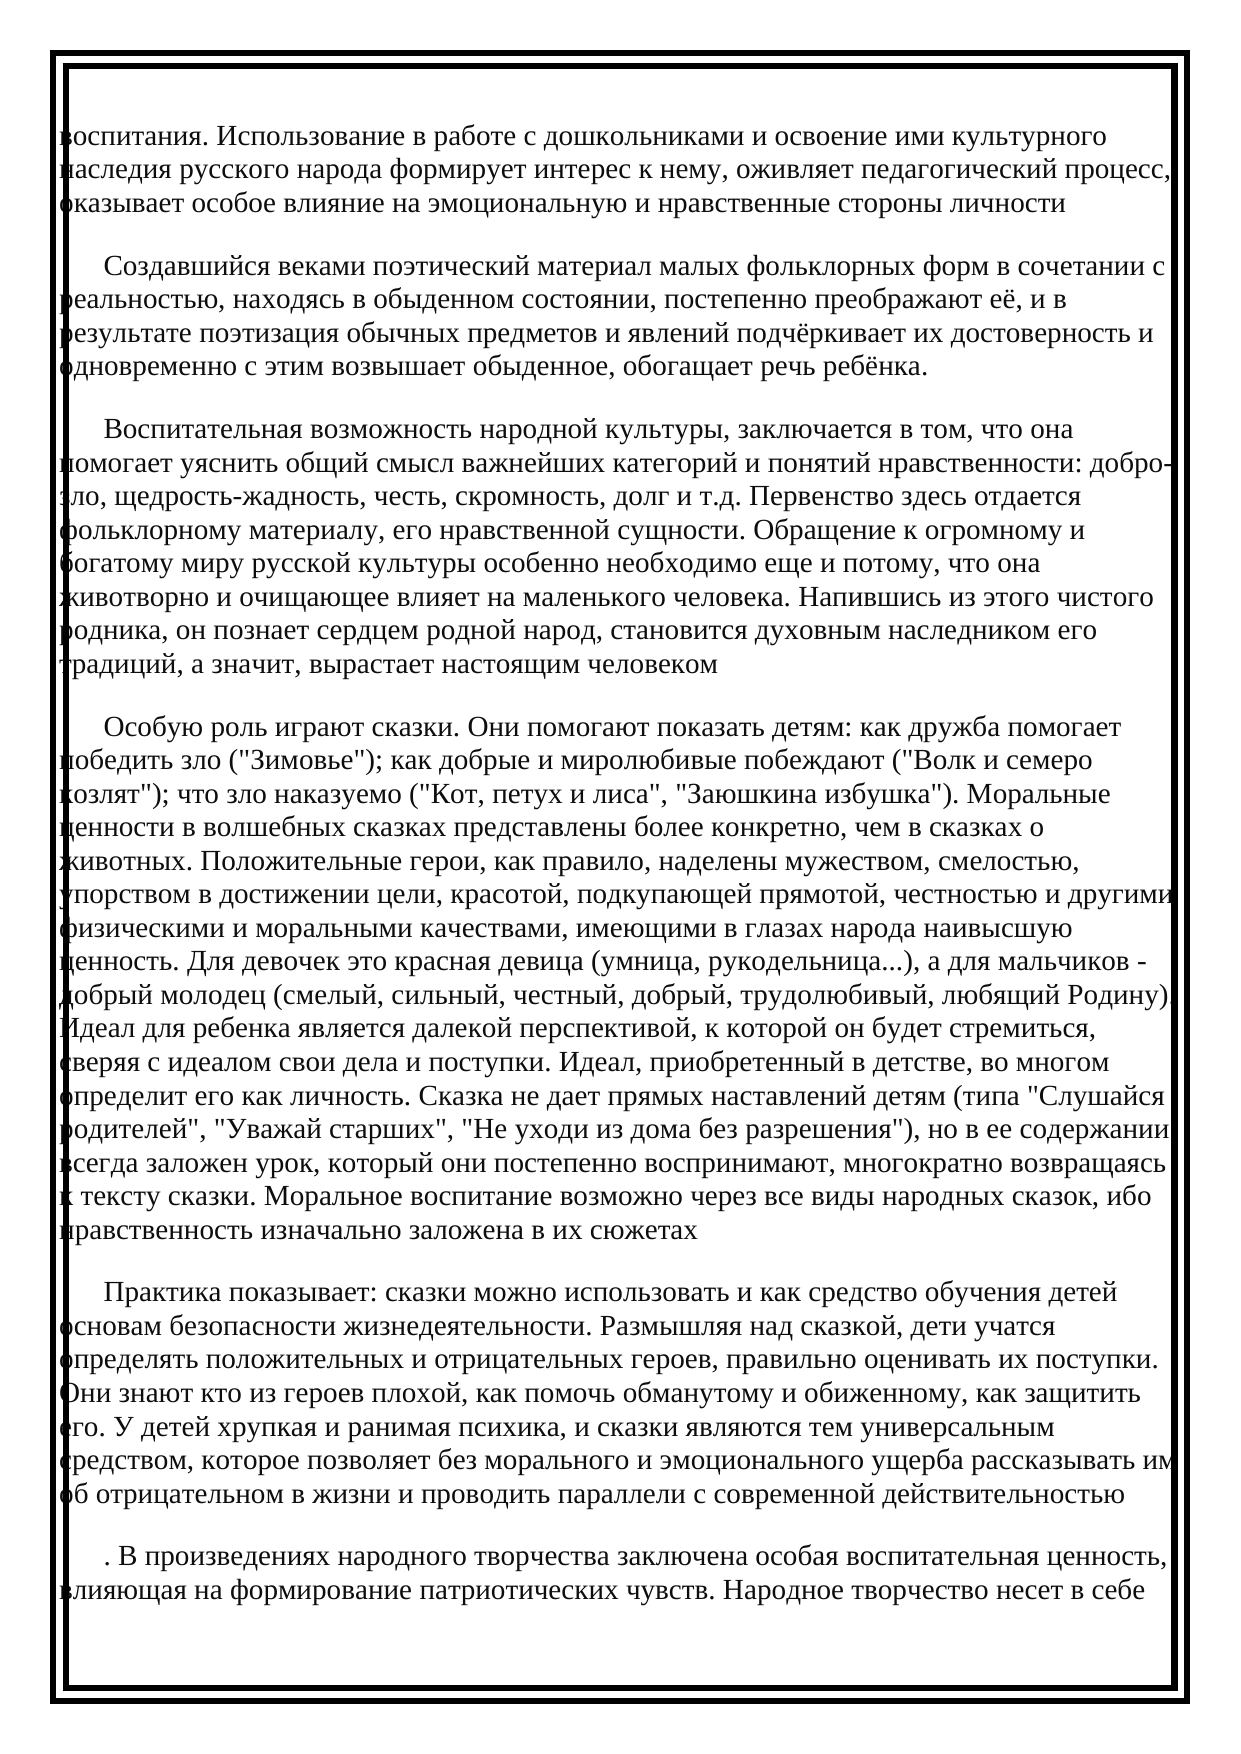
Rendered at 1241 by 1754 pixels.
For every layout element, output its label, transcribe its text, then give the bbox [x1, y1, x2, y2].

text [69, 1538, 1171, 1606]
text Создавшийся веками поэтический материал малых фольклорных форм в сочетании с реальностью, находясь в обыденном состоянии, постепенно преображают её, и в результате поэтизация обычных предметов и явлений подчёркивает их достоверность и одновременно с этим возвышает обыденное, обогащает речь ребёнка. [69, 248, 1171, 382]
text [69, 118, 1171, 219]
text Воспитательная возможность народной культуры, заключается в том, что она помогает уяснить общий смысл важнейших категорий и понятий нравственности: добро-зло, щедрость-жадность, честь, скромность, долг и т.д. Первенство здесь отдается фольклорному материалу, его нравственной сущности. Обращение к огромному и богатому миру русской культуры особенно необходимо еще и потому, что она животворно и очищающее влияет на маленького человека. Напившись из этого чистого родника, он познает сердцем родной народ, становится духовным наследником его традиций, а значит, вырастает настоящим человеком [69, 411, 1171, 679]
text Практика показывает: сказки можно использовать и как средство обучения детей основам безопасности жизнедеятельности. Размышляя над сказкой, дети учатся определять положительных и отрицательных героев, правильно оценивать их поступки. Они знают кто из героев плохой, как помочь обманутому и обиженному, как защитить его. У детей хрупкая и ранимая психика, и сказки являются тем универсальным средством, которое позволяет без морального и эмоционального ущерба рассказывать им об отрицательном в жизни и проводить параллели с современной действительностью [69, 1274, 1171, 1509]
text Особую роль играют сказки. Они помогают показать детям: как дружба помогает победить зло ("Зимовье"); как добрые и миролюбивые побеждают ("Волк и семеро козлят"); что зло наказуемо ("Кот, петух и лиса", "Заюшкина избушка"). Моральные ценности в волшебных сказках представлены более конкретно, чем в сказках о животных. Положительные герои, как правило, наделены мужеством, смелостью, упорством в достижении цели, красотой, подкупающей прямотой, честностью и другими физическими и моральными качествами, имеющими в глазах народа наивысшую ценность. Для девочек это красная девица (умница, рукодельница...), а для мальчиков - добрый молодец (смелый, сильный, честный, добрый, трудолюбивый, любящий Родину). Идеал для ребенка является далекой перспективой, к которой он будет стремиться, сверяя с идеалом свои дела и поступки. Идеал, приобретенный в детстве, во многом определит его как личность. Сказка не дает прямых наставлений детям (типа "Слушайся родителей", "Уважай старших", "Не уходи из дома без разрешения"), но в ее содержании всегда заложен урок, который они постепенно воспринимают, многократно возвращаясь к тексту сказки. Моральное воспитание возможно через все виды народных сказок, ибо нравственность изначально заложена в их сюжетах [69, 709, 1171, 1245]
